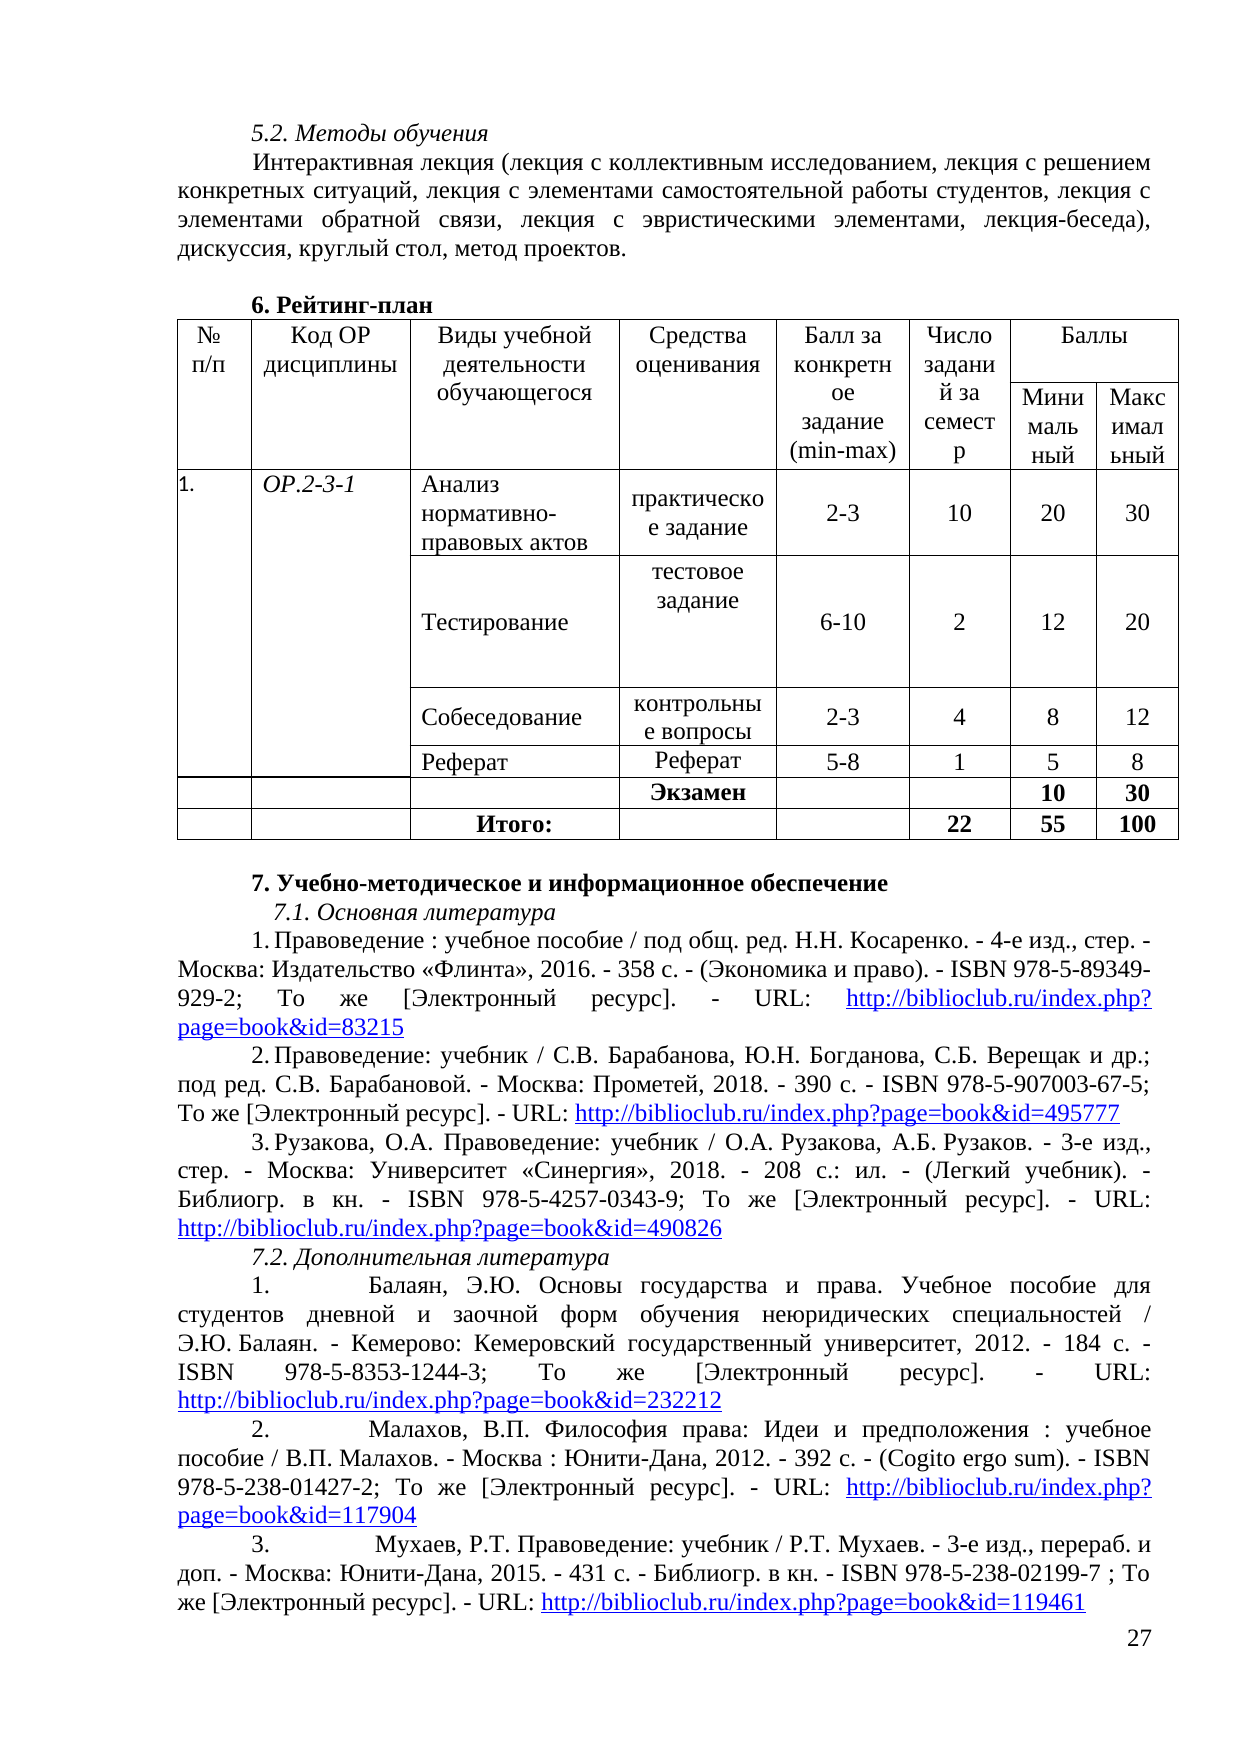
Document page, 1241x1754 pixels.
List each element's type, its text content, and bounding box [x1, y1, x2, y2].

table_cell Экзамен [620, 778, 776, 808]
list Правоведение : учебное пособие / под общ. ред. Н.Н. Косаренко. - 4-е изд., стер. - Москва: Издательство «Флинта», 2016. - 358 с. - (Экономика и право). - ISBN 978-5-89349-929-2; То же [Электронный ресурс]. - URL: http://biblioclub.ru/index.php?page=book&id=83215 [177, 926, 1152, 1041]
text 6. Рейтинг-план [177, 291, 1152, 319]
list Малахов, В.П. Философия права: Идеи и предположения : учебное пособие / В.П. Малахов. - Москва : Юнити-Дана, 2012. - 392 с. - (Cogito ergo sum). - ISBN 978-5-238-01427-2; То же [Электронный ресурс]. - URL: http://biblioclub.ru/index.php?page=book&id=117904 [177, 1414, 1152, 1529]
table_cell [411, 778, 619, 808]
table_header Средства оценивания [620, 320, 776, 469]
list Правоведение: учебник / С.В. Барабанова, Ю.Н. Богданова, С.Б. Верещак и др.; под ред. С.В. Барабановой. - Москва: Прометей, 2018. - 390 с. - ISBN 978-5-907003-67-5; То же [Электронный ресурс]. - URL: http://biblioclub.ru/index.php?page=book&id=495777 [177, 1041, 1152, 1127]
list Балаян, Э.Ю. Основы государства и права. Учебное пособие для студентов дневной и заочной форм обучения неюридических специальностей / Э.Ю. Балаян. - Кемерово: Кемеровский государственный университет, 2012. - 184 с. - ISBN 978-5-8353-1244-3; То же [Электронный ресурс]. - URL: http://biblioclub.ru/index.php?page=book&id=232212 [177, 1271, 1152, 1414]
table_header Виды учебной деятельности обучающегося [411, 320, 619, 469]
table_cell [178, 470, 251, 776]
table_header Баллы [1011, 320, 1178, 382]
text 7.2. Дополнительная литература [177, 1242, 1152, 1271]
table_header Балл за конкретное задание (min-max) [777, 320, 909, 469]
list Рузакова, О.А. Правоведение: учебник / О.А. Рузакова, А.Б. Рузаков. - 3-е изд., стер. - Москва: Университет «Синергия», 2018. - 208 с.: ил. - (Легкий учебник). - Библиогр. в кн. - ISBN 978-5-4257-0343-9; То же [Электронный ресурс]. - URL: http://biblioclub.ru/index.php?page=book&id=490826 [177, 1127, 1152, 1242]
table_cell 12 [1097, 688, 1178, 745]
table_header Число заданий за семестр [910, 320, 1010, 469]
table_cell контрольные вопросы [620, 688, 776, 745]
text 7. Учебно-методическое и информационное обеспечение [177, 868, 1152, 897]
table_cell тестовое задание [620, 556, 776, 687]
table_cell 8 [1011, 688, 1096, 745]
table_cell 30 [1097, 778, 1178, 808]
table_cell 30 [1097, 470, 1178, 555]
table_cell 100 [1097, 809, 1178, 839]
table_cell 55 [1011, 809, 1096, 839]
table_cell Реферат [620, 746, 776, 776]
text 7.1. Основная литература [177, 897, 1152, 926]
table_cell [910, 778, 1010, 808]
table_cell 8 [1097, 746, 1178, 776]
table_cell [252, 778, 410, 808]
table_cell Минимальный [1011, 383, 1096, 469]
table_cell 10 [1011, 778, 1096, 808]
table_cell Собеседование [411, 688, 619, 745]
table_cell Максимальный [1097, 383, 1178, 469]
table_cell 5 [1011, 746, 1096, 776]
table_cell Анализ нормативно-правовых актов [411, 470, 619, 555]
table_cell 6-10 [777, 556, 909, 687]
table_cell 5-8 [777, 746, 909, 776]
table_cell 2-3 [777, 688, 909, 745]
table_cell Реферат [411, 746, 619, 776]
table_cell [178, 778, 251, 808]
table_cell 20 [1097, 556, 1178, 687]
table_cell 1 [910, 746, 1010, 776]
table_cell [178, 809, 251, 839]
table_cell 22 [910, 809, 1010, 839]
table_cell [777, 809, 909, 839]
table_cell Тестирование [411, 556, 619, 687]
table_cell практическое задание [620, 470, 776, 555]
text 5.2. Методы обучения [177, 118, 1152, 147]
table_cell [777, 778, 909, 808]
table_cell 10 [910, 470, 1010, 555]
table_cell 4 [910, 688, 1010, 745]
table_header № п/п [178, 320, 251, 469]
table_cell Итого: [411, 809, 619, 839]
table_cell 2 [910, 556, 1010, 687]
table_cell 20 [1011, 470, 1096, 555]
table_cell 2-3 [777, 470, 909, 555]
table_cell [252, 809, 410, 839]
list Мухаев, Р.Т. Правоведение: учебник / Р.Т. Мухаев. - 3-е изд., перераб. и доп. - Москва: Юнити-Дана, 2015. - 431 с. - Библиогр. в кн. - ISBN 978-5-238-02199-7 ; То же [Электронный ресурс]. - URL: http://biblioclub.ru/index.php?page=book&id=119461 [177, 1529, 1152, 1616]
table_cell ОР.2-3-1 [252, 470, 410, 776]
text Интерактивная лекция (лекция с коллективным исследованием, лекция с решением конкретных ситуаций, лекция с элементами самостоятельной работы студентов, лекция с элементами обратной связи, лекция с эвристическими элементами, лекция-беседа), дискуссия, круглый стол, метод проектов. [177, 147, 1152, 262]
table_cell [620, 809, 776, 839]
table_cell 12 [1011, 556, 1096, 687]
table_header Код ОР дисциплины [252, 320, 410, 469]
